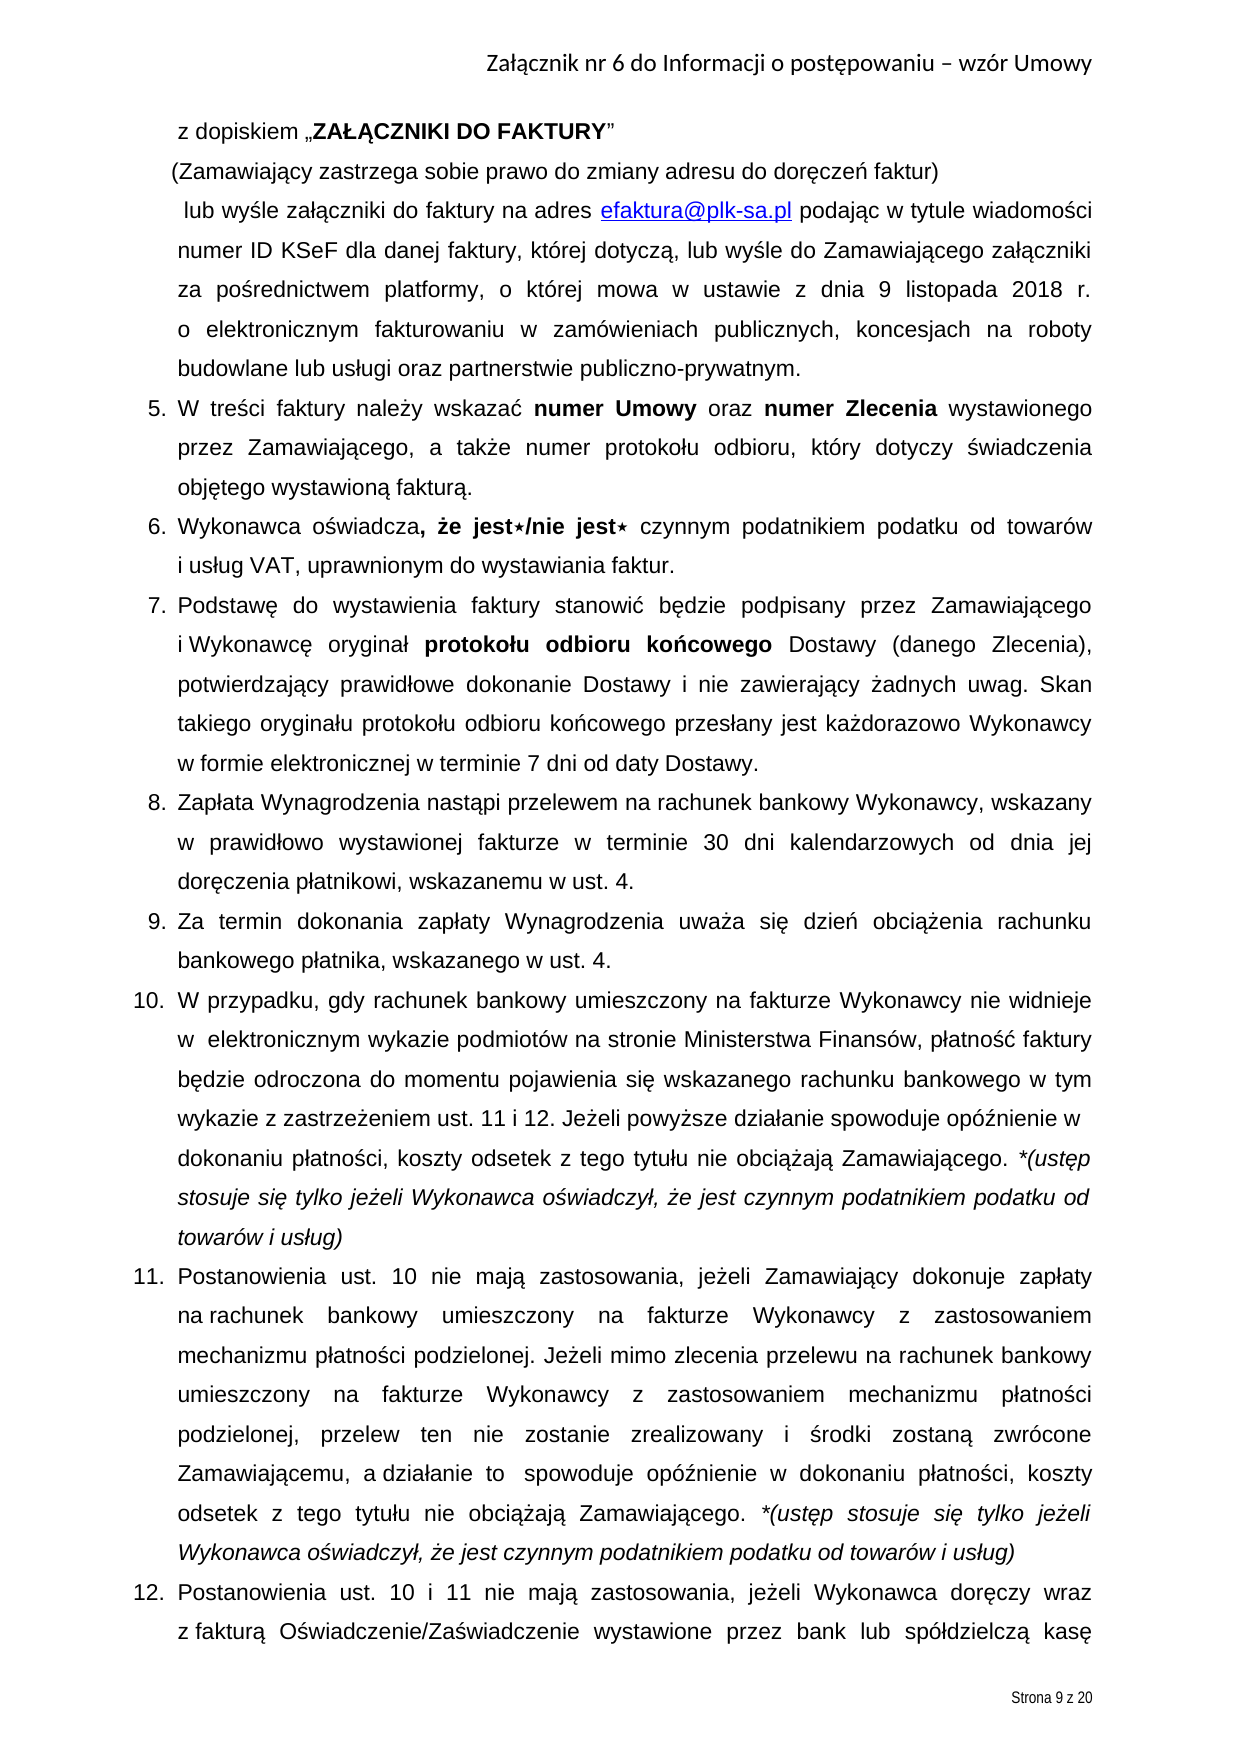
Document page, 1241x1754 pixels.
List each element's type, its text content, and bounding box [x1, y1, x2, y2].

list Wykonawca oświadcza, że jest٭/nie jest٭ czynnym podatnikiem podatku od towarów i usług VAT, uprawnionym do wystawiania faktur. [148, 513, 1092, 579]
list Podstawę do wystawienia faktury stanowić będzie podpisany przez Zamawiającego i Wykonawcę oryginał protokołu odbioru końcowego Dostawy (danego Zlecenia), potwierdzający prawidłowe dokonanie Dostawy i nie zawierający żadnych uwag. Skan takiego oryginału protokołu odbioru końcowego przesłany jest każdorazowo Wykonawcy w formie elektronicznej w terminie 7 dni od daty Dostawy. [148, 592, 1092, 776]
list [133, 1579, 1092, 1645]
text z dopiskiem „ZAŁĄCZNIKI DO FAKTURY” [133, 118, 1092, 144]
text lub wyśle załączniki do faktury na adres efaktura@plk-sa.pl podając w tytule wiadomości numer ID KSeF dla danej faktury, której dotyczą, lub wyśle do Zamawiającego załączniki za pośrednictwem platformy, o której mowa w ustawie z dnia 9 listopada 2018 r. o elektronicznym fakturowaniu w zamówieniach publicznych, koncesjach na roboty budowlane lub usługi oraz partnerstwie publiczno-prywatnym. [133, 197, 1092, 381]
list Zapłata Wynagrodzenia nastąpi przelewem na rachunek bankowy Wykonawcy, wskazany w prawidłowo wystawionej fakturze w terminie 30 dni kalendarzowych od dnia jej doręczenia płatnikowi, wskazanemu w ust. 4. [148, 789, 1092, 894]
text (Zamawiający zastrzega sobie prawo do zmiany adresu do doręczeń faktur) [133, 158, 1092, 184]
list Postanowienia ust. 10 nie mają zastosowania, jeżeli Zamawiający dokonuje zapłaty na rachunek bankowy umieszczony na fakturze Wykonawcy z zastosowaniem mechanizmu płatności podzielonej. Jeżeli mimo zlecenia przelewu na rachunek bankowy umieszczony na fakturze Wykonawcy z zastosowaniem mechanizmu płatności podzielonej, przelew ten nie zostanie zrealizowany i środki zostaną zwrócone Zamawiającemu, a działanie to spowoduje opóźnienie w dokonaniu płatności, koszty odsetek z tego tytułu nie obciążają Zamawiającego. *(ustęp stosuje się tylko jeżeli Wykonawca oświadczył, że jest czynnym podatnikiem podatku od towarów i usług) [133, 1263, 1092, 1566]
list W treści faktury należy wskazać numer Umowy oraz numer Zlecenia wystawionego przez Zamawiającego, a także numer protokołu odbioru, który dotyczy świadczenia objętego wystawioną fakturą. [148, 394, 1092, 500]
list Za termin dokonania zapłaty Wynagrodzenia uważa się dzień obciążenia rachunku bankowego płatnika, wskazanego w ust. 4. [148, 908, 1092, 973]
list W przypadku, gdy rachunek bankowy umieszczony na fakturze Wykonawcy nie widnieje w elektronicznym wykazie podmiotów na stronie Ministerstwa Finansów, płatność faktury będzie odroczona do momentu pojawienia się wskazanego rachunku bankowego w tym wykazie z zastrzeżeniem ust. 11 i 12. Jeżeli powyższe działanie spowoduje opóźnienie w dokonaniu płatności, koszty odsetek z tego tytułu nie obciążają Zamawiającego. *(ustęp stosuje się tylko jeżeli Wykonawca oświadczył, że jest czynnym podatnikiem podatku od towarów i usług) [133, 987, 1092, 1250]
